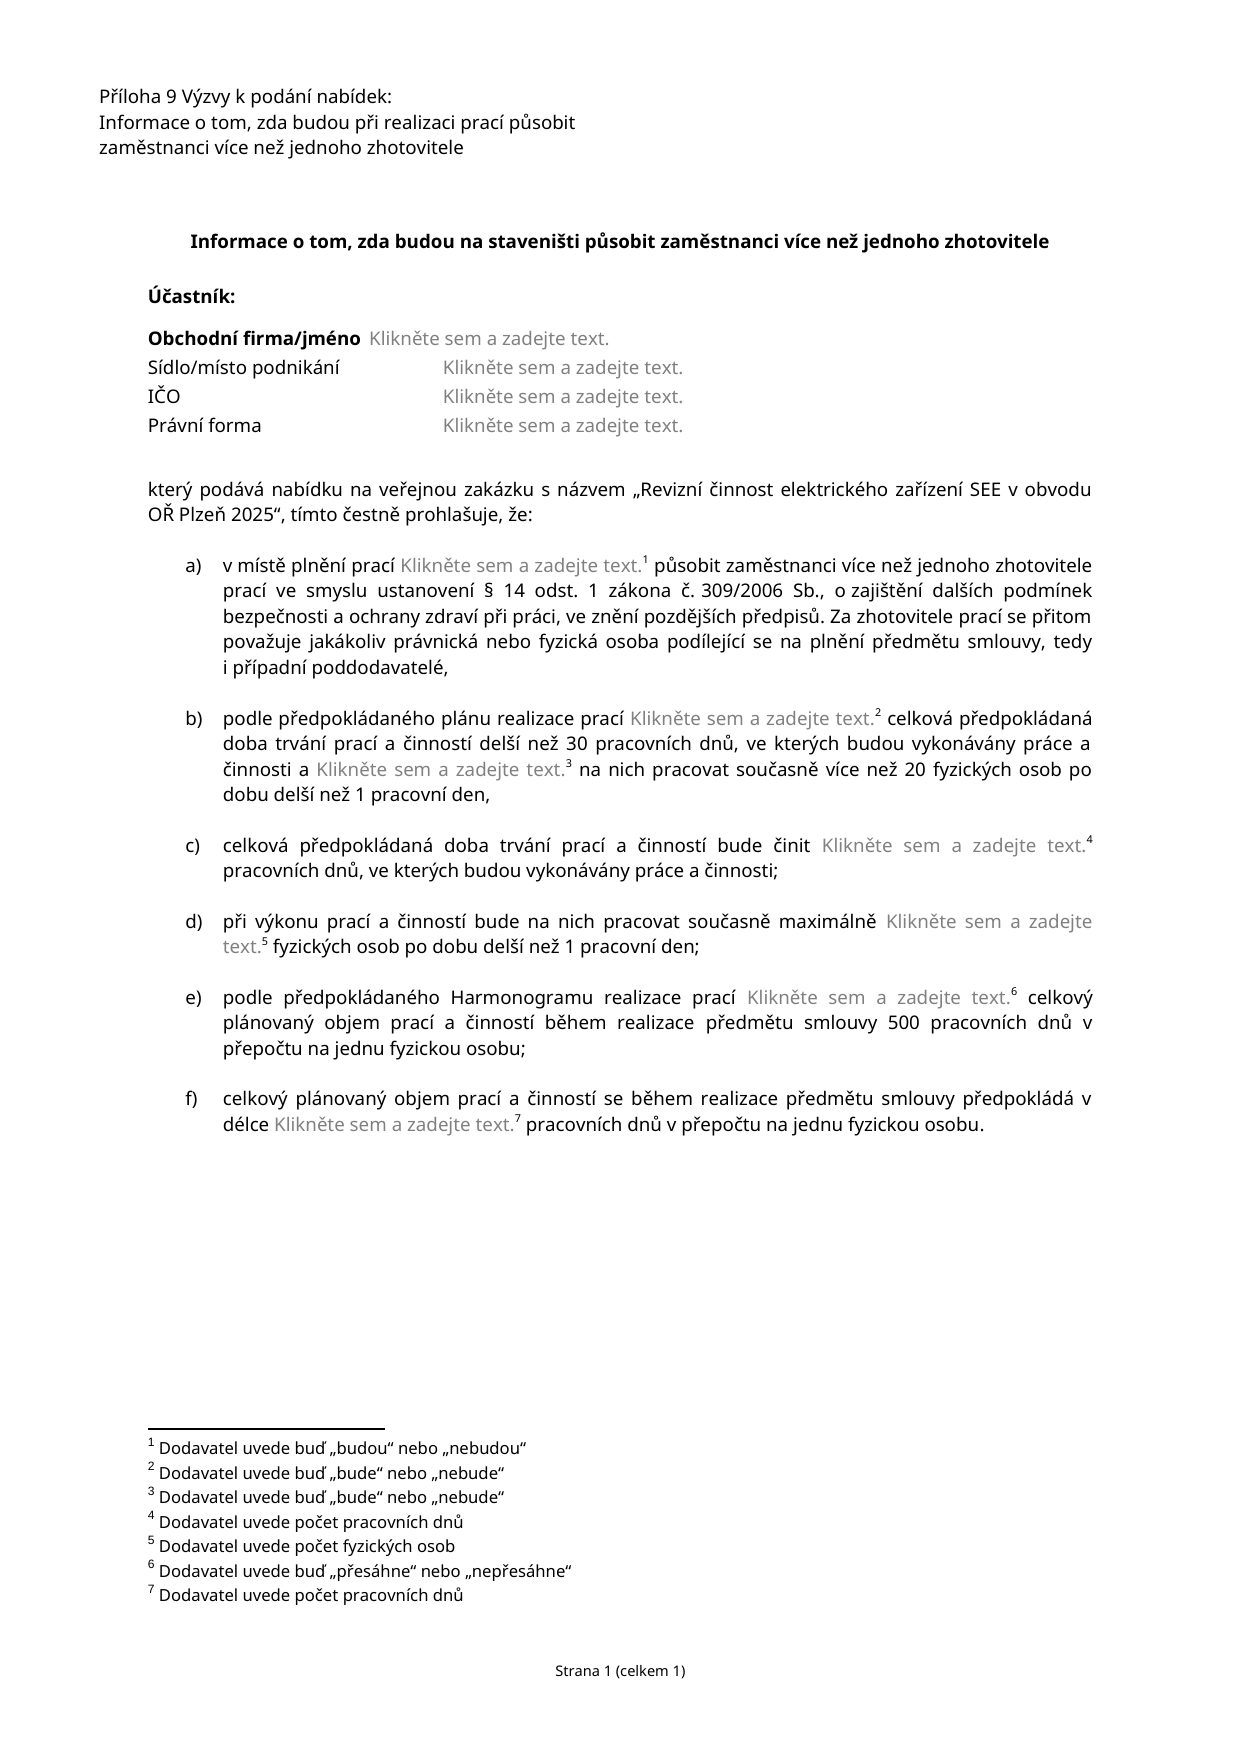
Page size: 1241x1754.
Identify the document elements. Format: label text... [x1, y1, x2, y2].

text Sídlo/místo podnikání [148, 351, 1093, 380]
list v místě plnění prací působit zaměstnanci více než jednoho zhotovitele prací ve smyslu ustanovení § 14 odst. 1 zákona č. 309/2006 Sb., o zajištění dalších podmínek bezpečnosti a ochrany zdraví při práci, ve znění pozdějších předpisů. Za zhotovitele prací se přitom považuje jakákoliv právnická nebo fyzická osoba podílející se na plnění předmětu smlouvy, tedy i případní poddodavatelé, [185, 552, 1093, 680]
list celkový plánovaný objem prací a činností se během realizace předmětu smlouvy předpokládá v délce pracovních dnů v přepočtu na jednu fyzickou osobu. [185, 1086, 1093, 1137]
title Informace o tom, zda budou na staveništi působit zaměstnanci více než jednoho zhotovitele [148, 228, 1093, 254]
text Obchodní firma/jméno [148, 322, 1093, 351]
text Účastník: [148, 279, 1093, 310]
list celková předpokládaná doba trvání prací a činností bude činit pracovních dnů, ve kterých budou vykonávány práce a činnosti; [185, 832, 1093, 883]
list při výkonu prací a činností bude na nich pracovat současně maximálně fyzických osob po dobu delší než 1 pracovní den; [185, 908, 1093, 959]
list podle předpokládaného plánu realizace prací celková předpokládaná doba trvání prací a činností delší než 30 pracovních dnů, ve kterých budou vykonávány práce a činnosti a na nich pracovat současně více než 20 fyzických osob po dobu delší než 1 pracovní den, [185, 705, 1093, 807]
text který podává nabídku na veřejnou zakázku s názvem „Revizní činnost elektrického zařízení SEE v obvodu OŘ Plzeň 2025“, tímto čestně prohlašuje, že: [148, 476, 1093, 527]
list podle předpokládaného Harmonogramu realizace prací celkový plánovaný objem prací a činností během realizace předmětu smlouvy 500 pracovních dnů v přepočtu na jednu fyzickou osobu; [185, 984, 1093, 1061]
text IČO [148, 380, 1093, 409]
text Právní forma [148, 409, 1093, 438]
